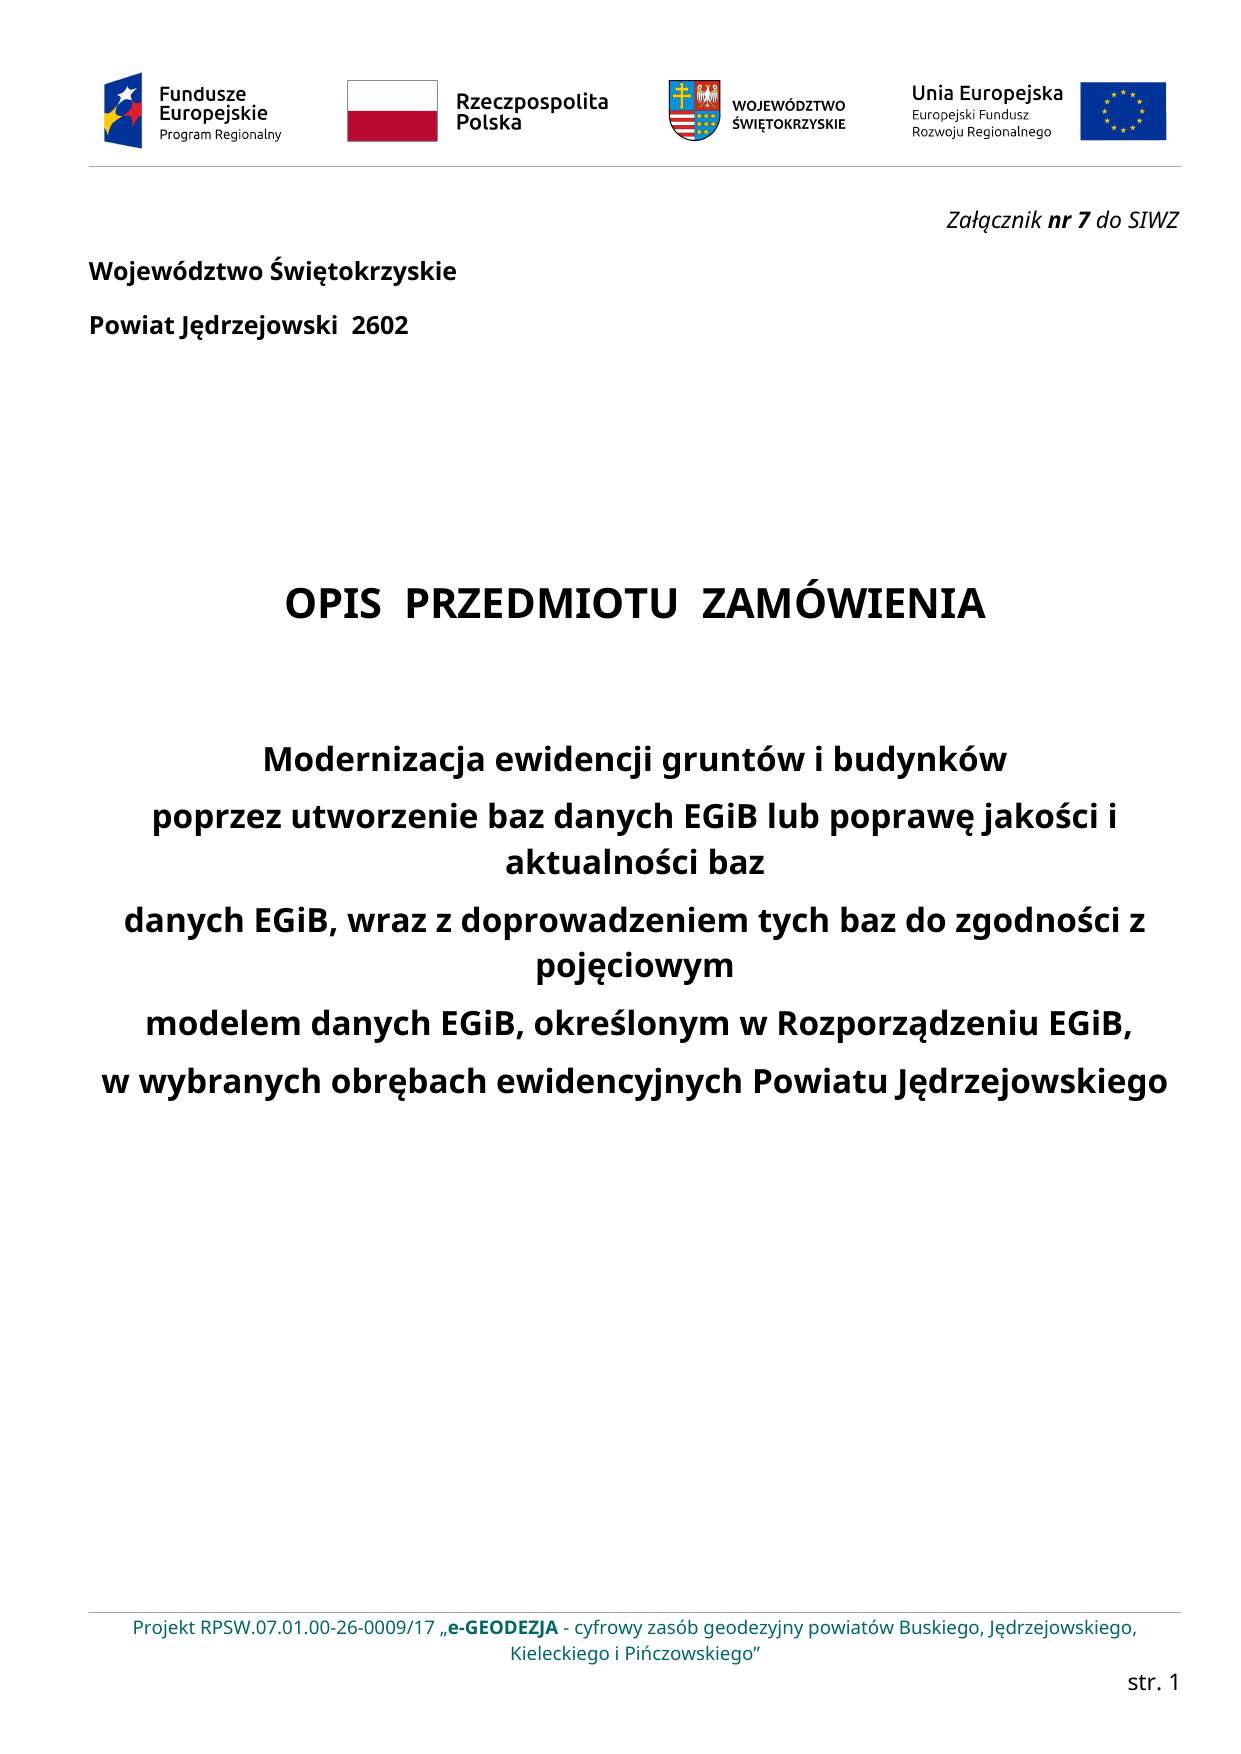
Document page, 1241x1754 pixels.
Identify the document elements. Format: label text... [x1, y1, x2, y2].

text Modernizacja ewidencji gruntów i budynków [89, 735, 1181, 781]
text danych EGiB, wraz z doprowadzeniem tych baz do zgodności z pojęciowym [89, 897, 1181, 987]
text modelem danych EGiB, określonym w Rozporządzeniu EGiB, [89, 1000, 1181, 1045]
text Powiat Jędrzejowski 2602 [89, 307, 1181, 341]
text poprzez utworzenie baz danych EGiB lub poprawę jakości i aktualności baz [89, 793, 1181, 884]
picture [88, 59, 1182, 164]
text Województwo Świętokrzyskie [89, 254, 1181, 288]
text w wybranych obrębach ewidencyjnych Powiatu Jędrzejowskiego [89, 1058, 1181, 1103]
text Załącznik nr 7 do SIWZ [89, 204, 1181, 235]
text OPIS PRZEDMIOTU ZAMÓWIENIA [89, 574, 1181, 631]
